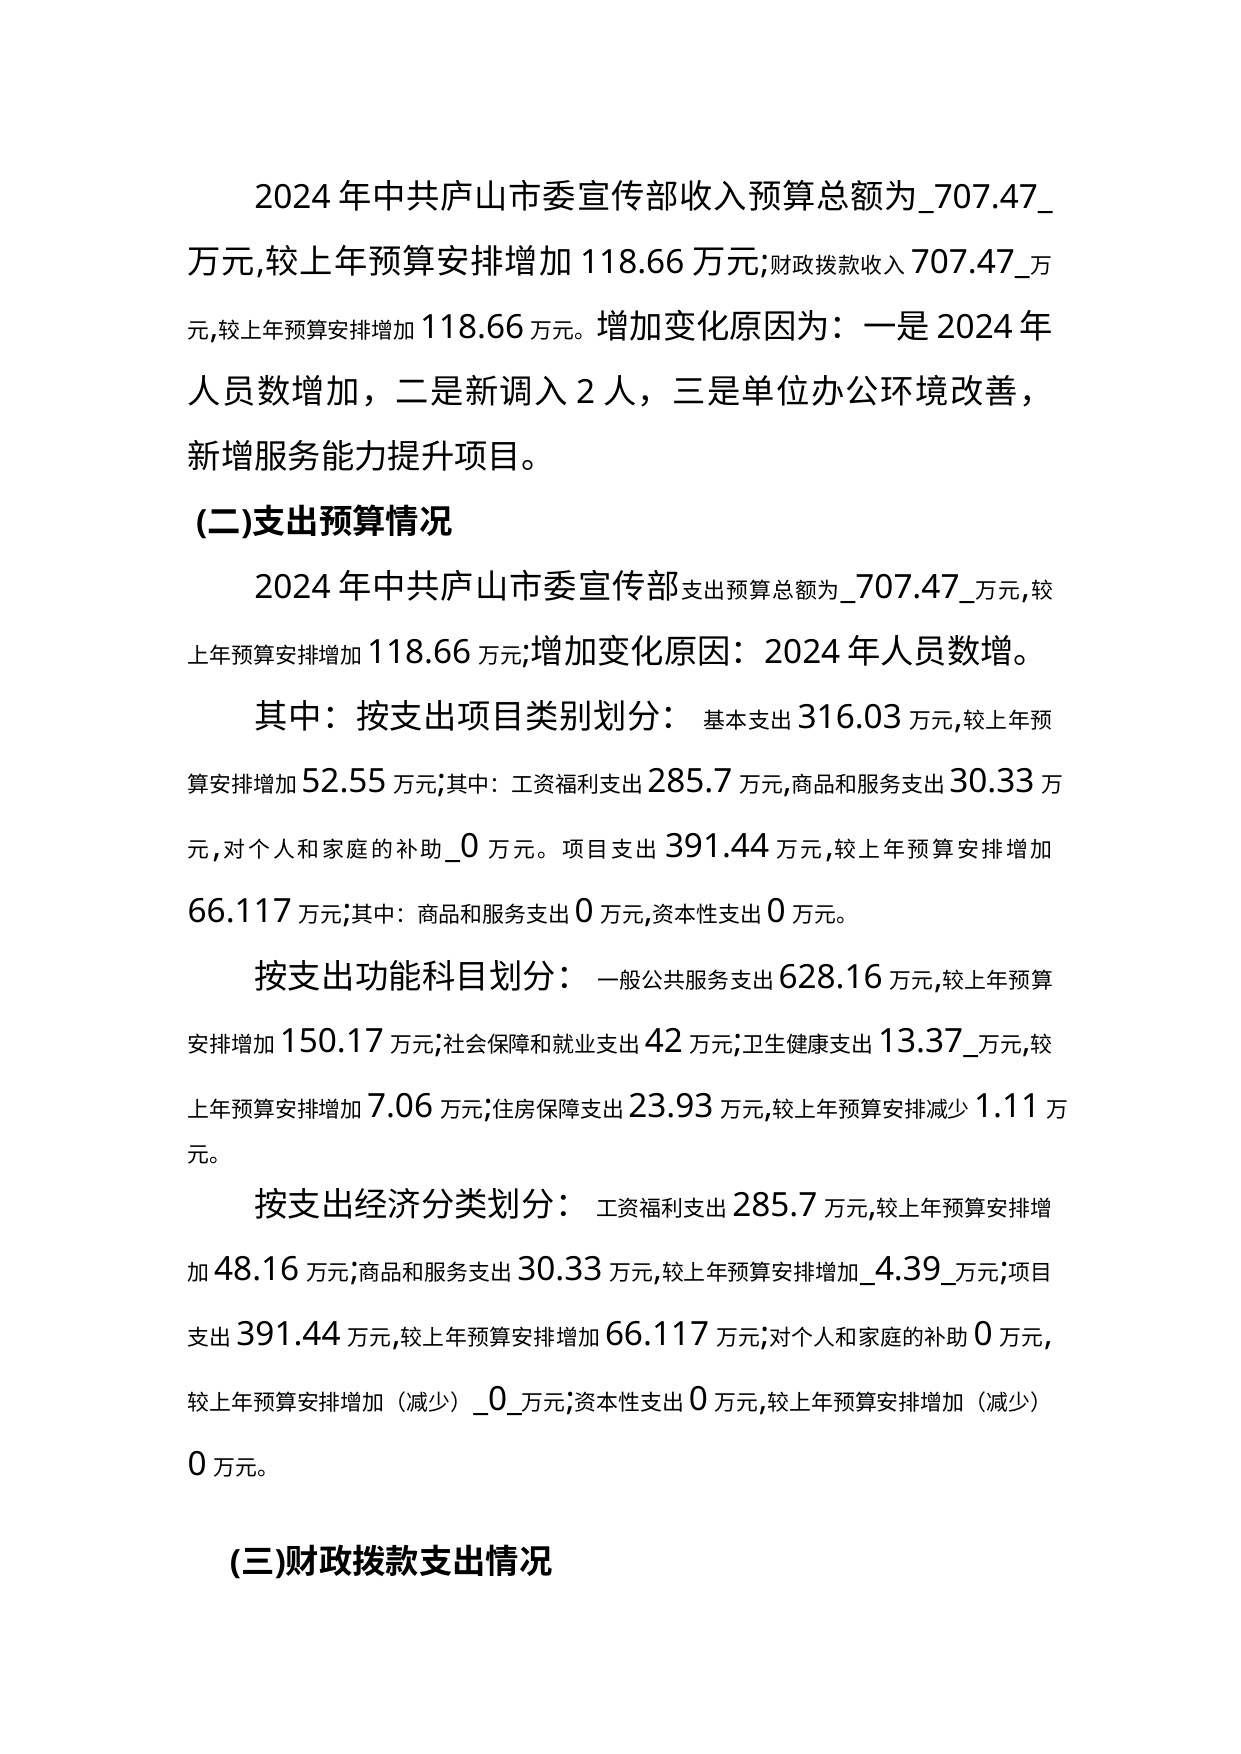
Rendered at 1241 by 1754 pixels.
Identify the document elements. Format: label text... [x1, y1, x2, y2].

text 2024年中共庐山市委宣传部收入预算总额为_707.47_万元,较上年预算安排增加118.66万元;财政拨款收入707.47_万元,较上年预算安排增加118.66万元。增加变化原因为：一是2024年人员数增加，二是新调入2人，三是单位办公环境改善，新增服务能力提升项目。 [187, 162, 1053, 487]
text 按支出功能科目划分： 一般公共服务支出628.16万元,较上年预算安排增加150.17万元;社会保障和就业支出42万元;卫生健康支出13.37_万元,较上年预算安排增加7.06万元;住房保障支出23.93万元,较上年预算安排减少1.11万元。 [187, 942, 1053, 1169]
text 2024年中共庐山市委宣传部支出预算总额为_707.47_万元,较上年预算安排增加118.66万元;增加变化原因：2024年人员数增。 [187, 552, 1053, 682]
text 其中：按支出项目类别划分： 基本支出316.03万元,较上年预算安排增加52.55万元;其中：工资福利支出285.7万元,商品和服务支出30.33万元,对个人和家庭的补助_0万元。项目支出391.44万元,较上年预算安排增加66.117万元;其中：商品和服务支出0万元,资本性支出0万元。 [187, 682, 1053, 942]
text 按支出经济分类划分： 工资福利支出285.7万元,较上年预算安排增加48.16万元;商品和服务支出30.33万元,较上年预算安排增加_4.39_万元;项目支出391.44万元,较上年预算安排增加66.117万元;对个人和家庭的补助0万元,较上年预算安排增加（减少）_0_万元;资本性支出0万元,较上年预算安排增加（减少）0万元。 [187, 1169, 1053, 1494]
text (三)财政拨款支出情况 [187, 1527, 1053, 1592]
text (二)支出预算情况 [187, 487, 1053, 552]
